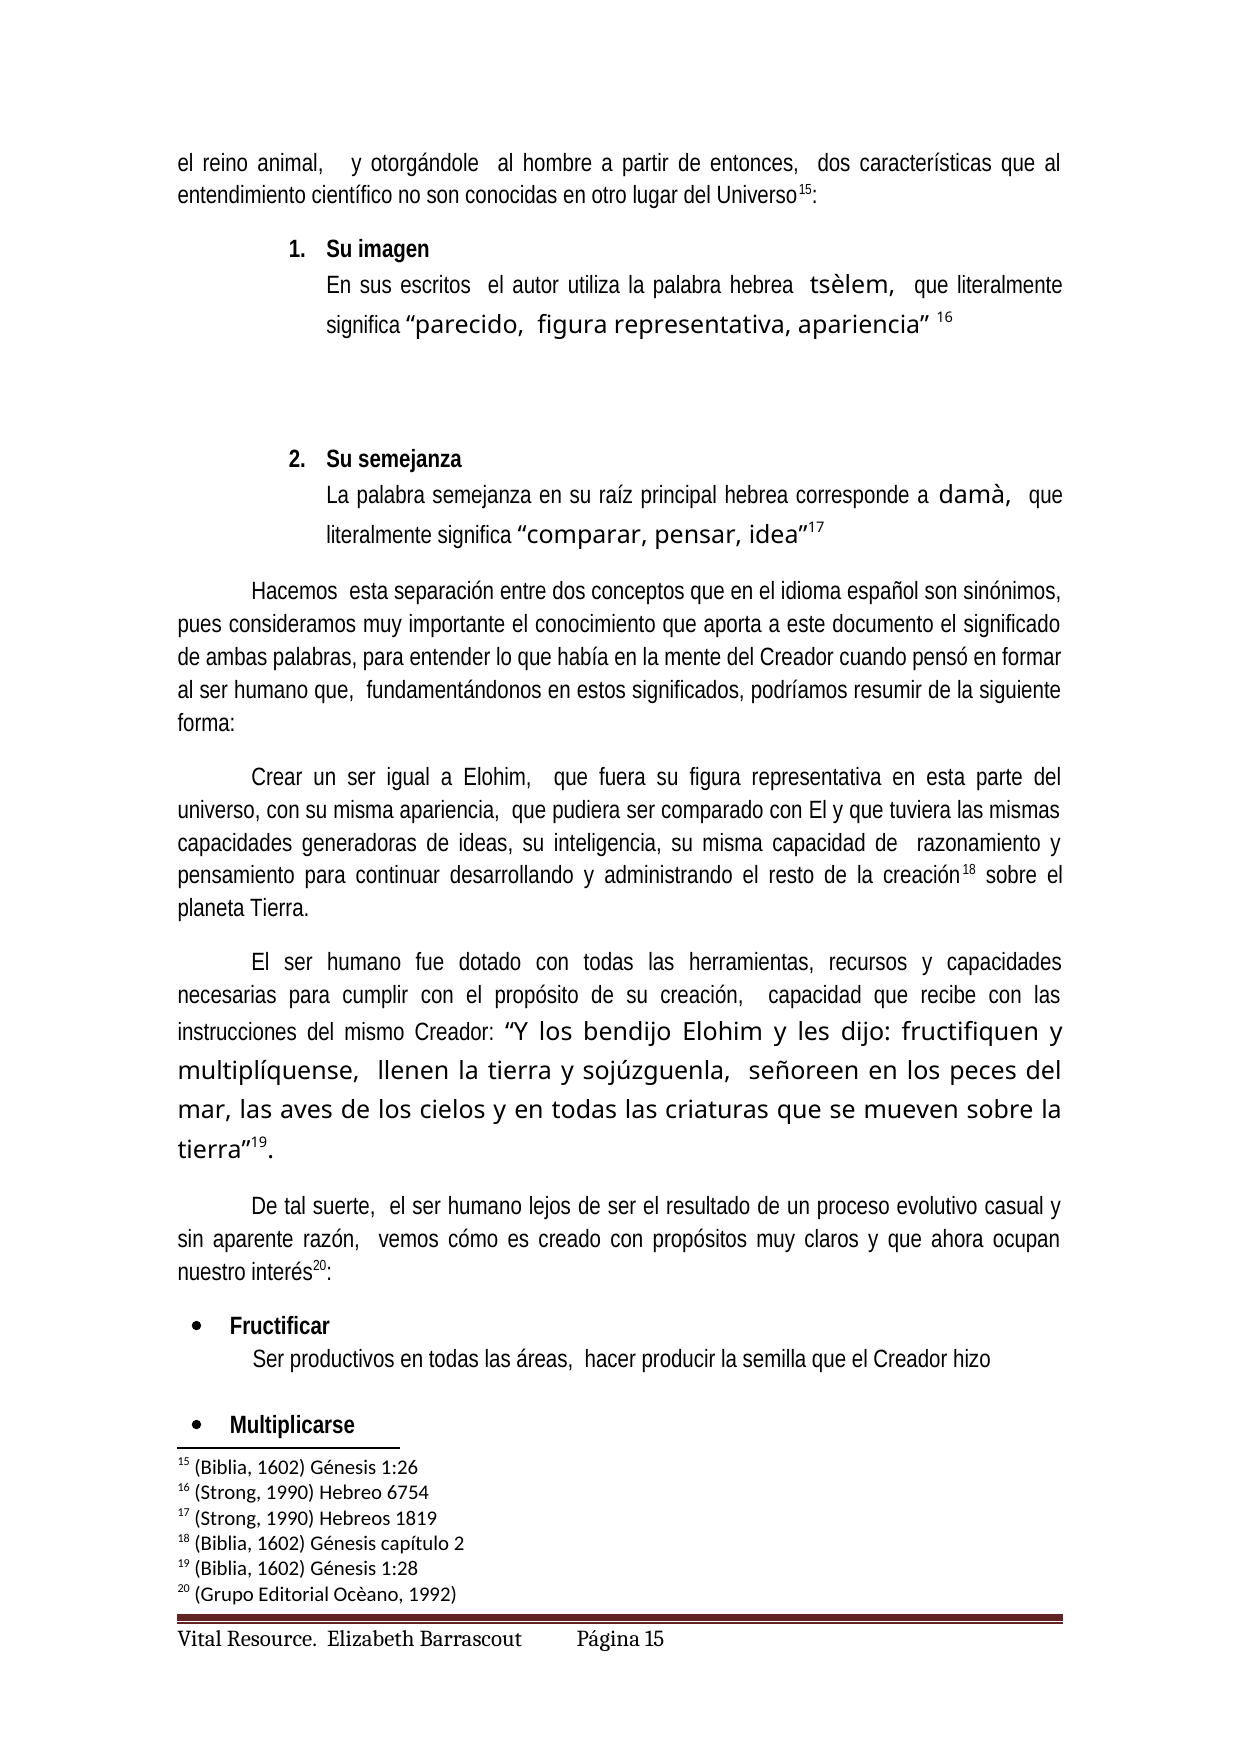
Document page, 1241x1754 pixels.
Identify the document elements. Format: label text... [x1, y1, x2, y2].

text Hacemos esta separación entre dos conceptos que en el idioma español son sinónimos, pues consideramos muy importante el conocimiento que aporta a este documento el significado de ambas palabras, para entender lo que había en la mente del Creador cuando pensó en formar al ser humano que, fundamentándonos en estos significados, podríamos resumir de la siguiente forma: [177, 576, 1063, 737]
text Crear un ser igual a Elohim, que fuera su figura representativa en esta parte del universo, con su misma apariencia, que pudiera ser comparado con El y que tuviera las mismas capacidades generadoras de ideas, su inteligencia, su misma capacidad de razonamiento y pensamiento para continuar desarrollando y administrando el resto de la creación sobre el planeta Tierra. [177, 762, 1063, 922]
text El ser humano fue dotado con todas las herramientas, recursos y capacidades necesarias para cumplir con el propósito de su creación, capacidad que recibe con las instrucciones del mismo Creador: “Y los bendijo Elohim y les dijo: fructifiquen y multiplíquense, llenen la tierra y sojúzguenla, señoreen en los peces del mar, las aves de los cielos y en todas las criaturas que se mueven sobre la tierra”. [177, 947, 1063, 1165]
list Fructificar [192, 1311, 1063, 1340]
list Su semejanza [288, 444, 1063, 473]
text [177, 148, 1063, 209]
list En sus escritos el autor utiliza la palabra hebrea tsèlem, que literalmente significa “parecido, figura representativa, apariencia” [326, 267, 1063, 340]
list Su imagen [288, 234, 1063, 263]
list Multiplicarse [192, 1410, 1063, 1439]
text De tal suerte, el ser humano lejos de ser el resultado de un proceso evolutivo casual y sin aparente razón, vemos cómo es creado con propósitos muy claros y que ahora ocupan nuestro interés: [177, 1191, 1063, 1286]
list Ser productivos en todas las áreas, hacer producir la semilla que el Creador hizo [252, 1344, 1063, 1373]
list La palabra semejanza en su raíz principal hebrea corresponde a damà, que literalmente significa “comparar, pensar, idea” [326, 477, 1063, 550]
